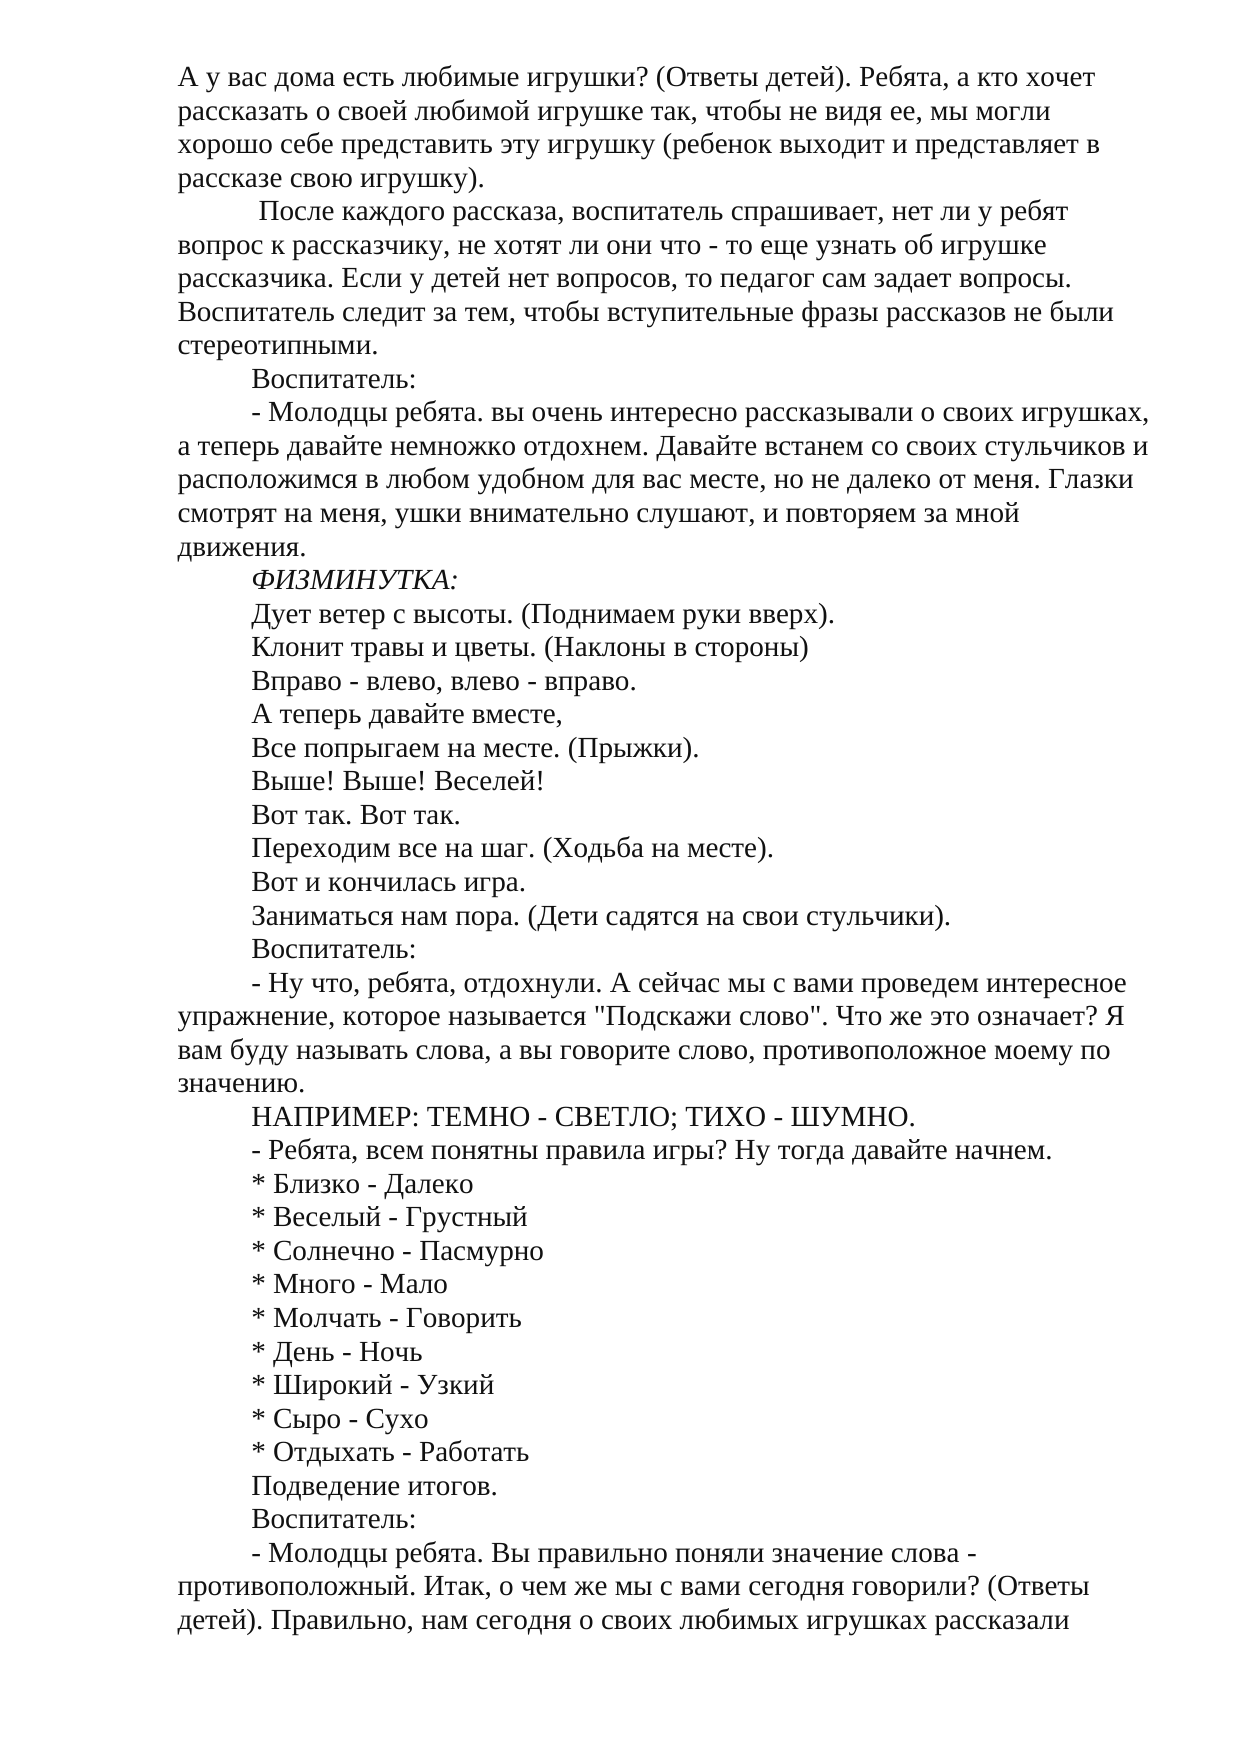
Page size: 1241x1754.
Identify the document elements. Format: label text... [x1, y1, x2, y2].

text * Молчать - Говорить [177, 1300, 1152, 1334]
text Воспитатель: [177, 361, 1152, 394]
text Переходим все на шаг. (Ходьба на месте). [177, 831, 1152, 864]
text * Веселый - Грустный [177, 1199, 1152, 1233]
text Вправо - влево, влево - вправо. [177, 663, 1152, 696]
text Вот так. Вот так. [177, 797, 1152, 831]
text * Широкий - Узкий [177, 1367, 1152, 1401]
text - Ну что, ребята, отдохнули. А сейчас мы с вами проведем интересное упражнение, которое называется "Подскажи слово". Что же это означает? Я вам буду называть слова, а вы говорите слово, противоположное моему по значению. [177, 965, 1152, 1099]
text После каждого рассказа, воспитатель спрашивает, нет ли у ребят вопрос к рассказчику, не хотят ли они что - то еще узнать об игрушке рассказчика. Если у детей нет вопросов, то педагог сам задает вопросы. Воспитатель следит за тем, чтобы вступительные фразы рассказов не были стереотипными. [177, 193, 1152, 361]
text * Много - Мало [177, 1267, 1152, 1300]
text * Отдыхать - Работать [177, 1434, 1152, 1468]
text * Сыро - Сухо [177, 1401, 1152, 1434]
text Клонит травы и цветы. (Наклоны в стороны) [177, 629, 1152, 663]
text Все попрыгаем на месте. (Прыжки). [177, 730, 1152, 763]
text * День - Ночь [177, 1334, 1152, 1367]
text - Молодцы ребята. вы очень интересно рассказывали о своих игрушках, а теперь давайте немножко отдохнем. Давайте встанем со своих стульчиков и расположимся в любом удобном для вас месте, но не далеко от меня. Глазки смотрят на меня, ушки внимательно слушают, и повторяем за мной движения. [177, 394, 1152, 562]
text Вот и кончилась игра. [177, 864, 1152, 898]
text Воспитатель: [177, 931, 1152, 965]
text А теперь давайте вместе, [177, 696, 1152, 730]
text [177, 59, 1152, 193]
text Воспитатель: [177, 1501, 1152, 1535]
text Заниматься нам пора. (Дети садятся на свои стульчики). [177, 898, 1152, 931]
text Выше! Выше! Веселей! [177, 763, 1152, 797]
text * Близко - Далеко [177, 1166, 1152, 1199]
text - Ребята, всем понятны правила игры? Ну тогда давайте начнем. [177, 1132, 1152, 1166]
text Подведение итогов. [177, 1468, 1152, 1501]
text НАПРИМЕР: ТЕМНО - СВЕТЛО; ТИХО - ШУМНО. [177, 1099, 1152, 1132]
text ФИЗМИНУТКА: [177, 562, 1152, 596]
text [177, 1535, 1152, 1636]
text Дует ветер с высоты. (Поднимаем руки вверх). [177, 596, 1152, 629]
text * Солнечно - Пасмурно [177, 1233, 1152, 1267]
